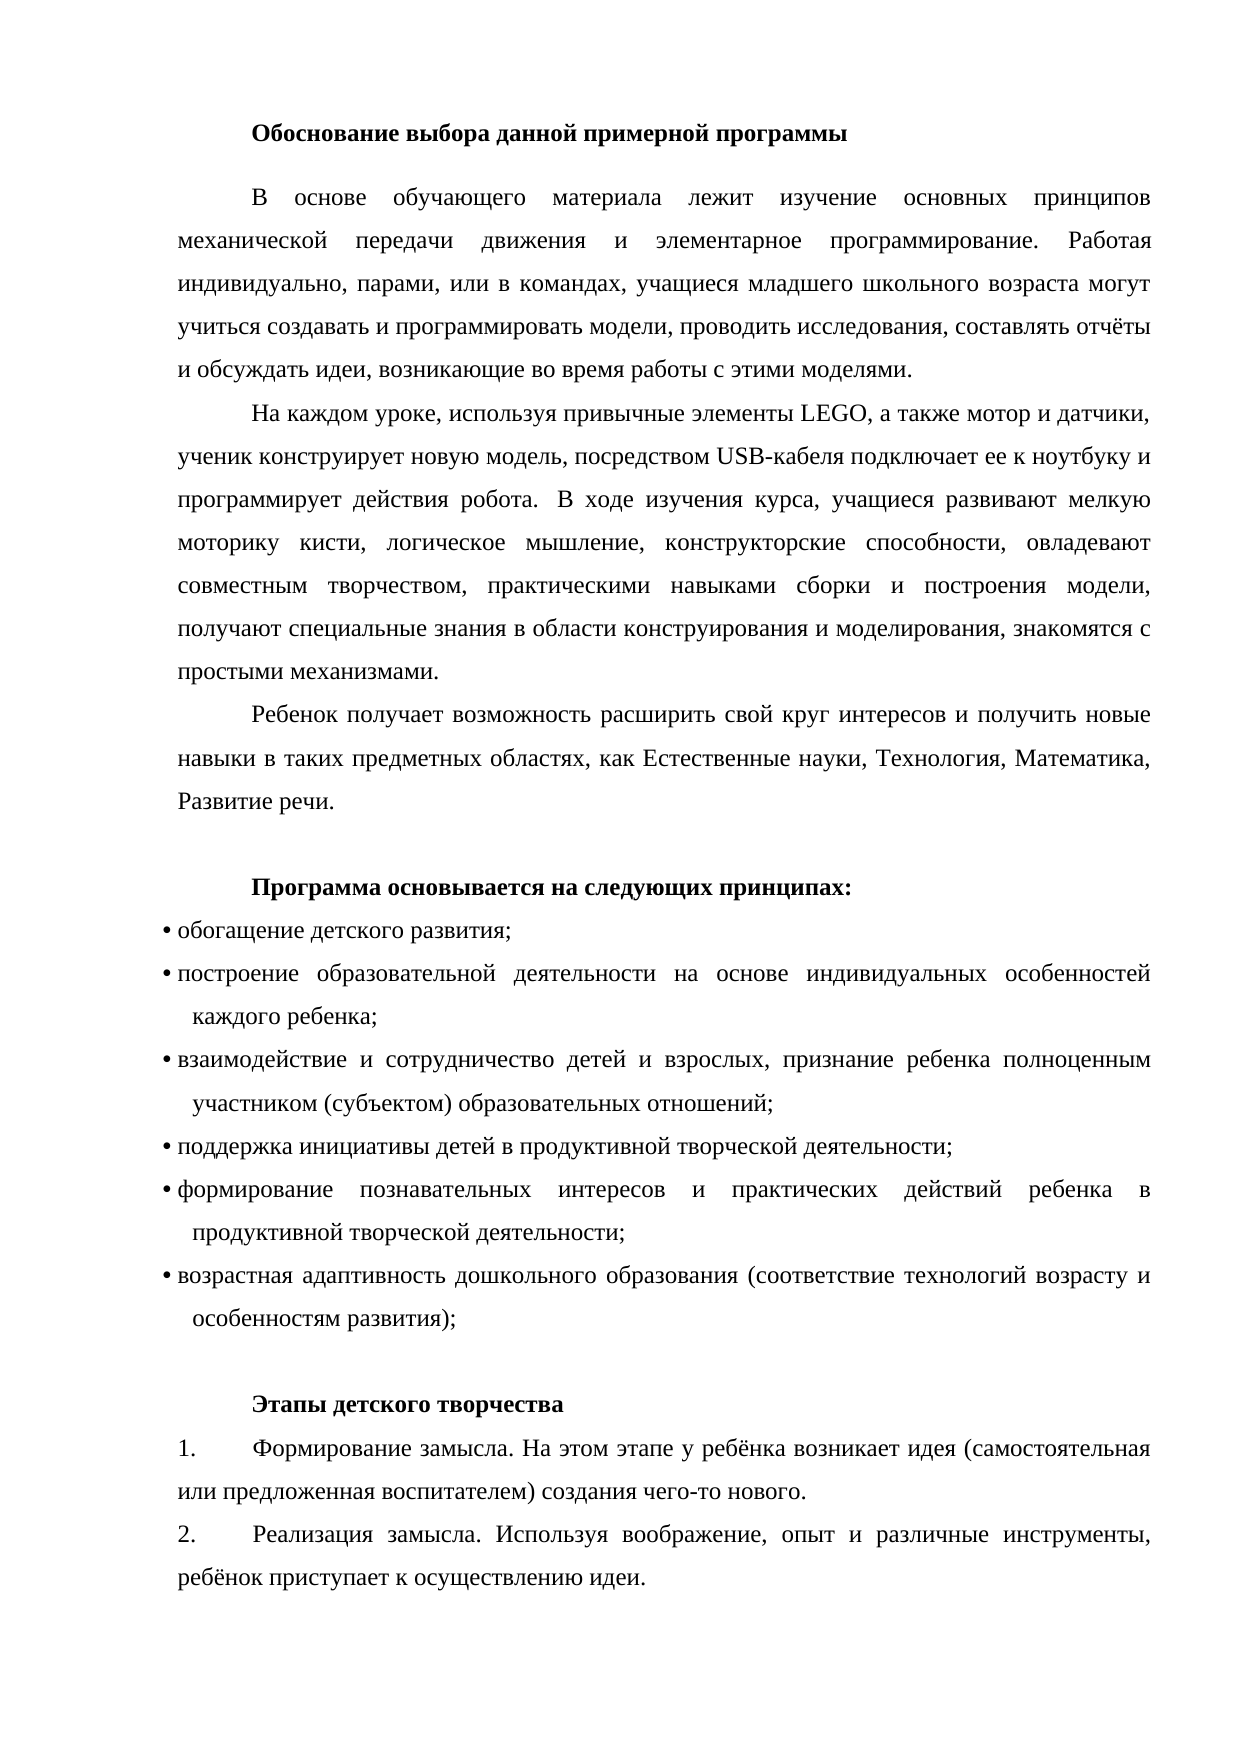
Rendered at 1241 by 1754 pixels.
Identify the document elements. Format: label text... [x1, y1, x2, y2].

text Ребенок получает возможность расширить свой круг интересов и получить новые навыки в таких предметных областях, как Естественные науки, Технология, Математика, Развитие речи. [177, 699, 1152, 814]
list поддержка инициативы детей в продуктивной творческой деятельности; [162, 1131, 1152, 1159]
text В основе обучающего материала лежит изучение основных принципов механической передачи движения и элементарное программирование. Работая индивидуально, парами, или в командах, учащиеся младшего школьного возраста могут учиться создавать и программировать модели, проводить исследования, составлять отчёты и обсуждать идеи, возникающие во время работы с этими моделями. [177, 182, 1152, 383]
list обогащение детского развития; [162, 915, 1152, 944]
text Программа основывается на следующих принципах: [177, 872, 1152, 901]
text На каждом уроке, используя привычные элементы LEGO, а также мотор и датчики, ученик конструирует новую модель, посредством USB-кабеля подключает ее к ноутбуку и программирует действия робота. В ходе изучения курса, учащиеся развивают мелкую моторику кисти, логическое мышление, конструкторские способности, овладевают совместным творчеством, практическими навыками сборки и построения модели, получают специальные знания в области конструирования и моделирования, знакомятся с простыми механизмами. [177, 398, 1152, 685]
list построение образовательной деятельности на основе индивидуальных особенностей каждого ребенка; [162, 958, 1152, 1030]
list Реализация замысла. Используя воображение, опыт и различные инструменты, ребёнок приступает к осуществлению идеи. [177, 1519, 1152, 1591]
text Обоснование выбора данной примерной программы [177, 118, 1152, 147]
list возрастная адаптивность дошкольного образования (соответствие технологий возрасту и особенностям развития); [162, 1260, 1152, 1332]
list формирование познавательных интересов и практических действий ребенка в продуктивной творческой деятельности; [162, 1174, 1152, 1246]
text Этапы детского творчества [177, 1389, 1152, 1418]
list взаимодействие и сотрудничество детей и взрослых, признание ребенка полноценным участником (субъектом) образовательных отношений; [162, 1044, 1152, 1116]
list Формирование замысла. На этом этапе у ребёнка возникает идея (самостоятельная или предложенная воспитателем) создания чего-то нового. [177, 1433, 1152, 1504]
